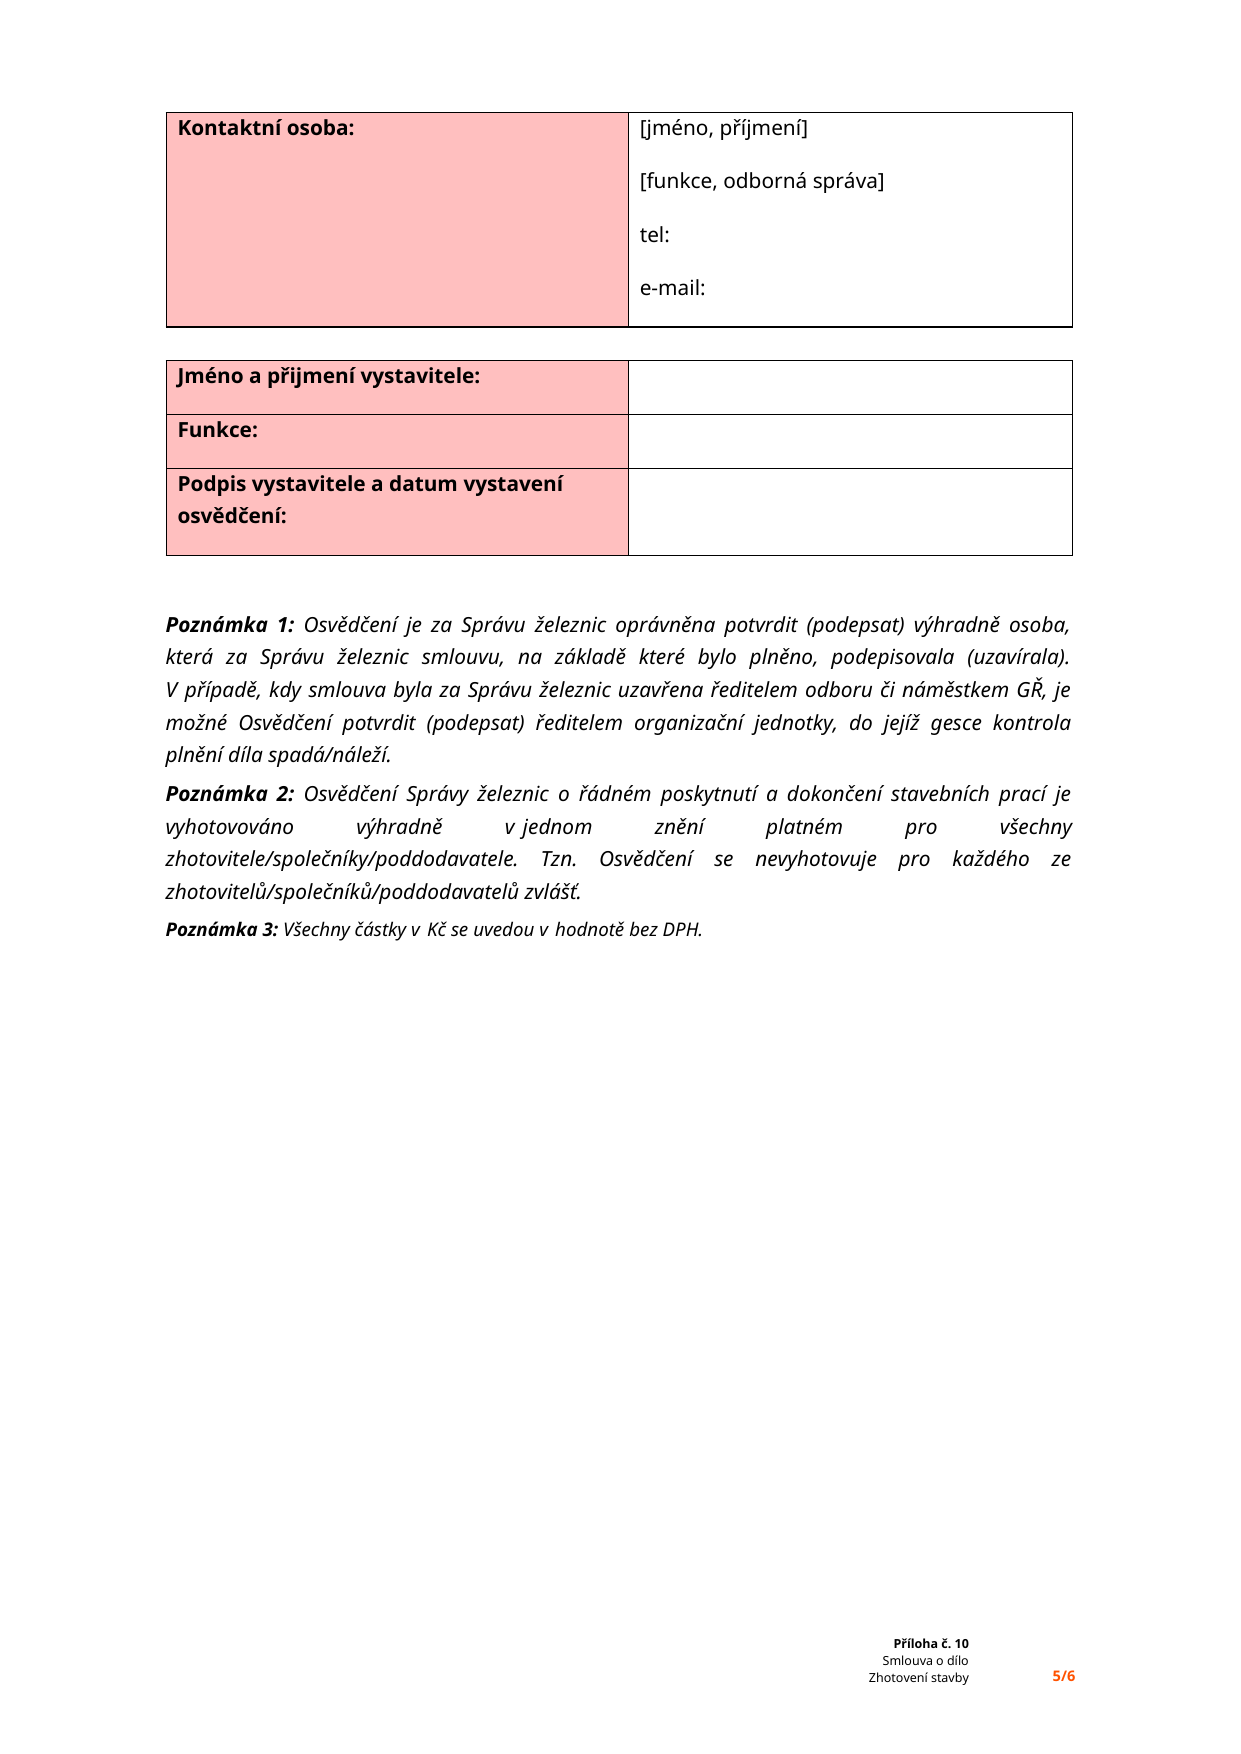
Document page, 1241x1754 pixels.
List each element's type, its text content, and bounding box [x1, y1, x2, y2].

table_cell Kontaktní osoba: [167, 113, 628, 326]
text Poznámka 2: Osvědčení Správy železnic o řádném poskytnutí a dokončení stavebních prací je vyhotovováno výhradně v jednom znění platném pro všechny zhotovitele/společníky/poddodavatele. Tzn. Osvědčení se nevyhotovuje pro každého ze zhotovitelů/společníků/poddodavatelů zvlášť. [165, 779, 1075, 905]
text Poznámka 1: Osvědčení je za Správu železnic oprávněna potvrdit (podepsat) výhradně osoba, která za Správu železnic smlouvu, na základě které bylo plněno, podepisovala (uzavírala). V případě, kdy smlouva byla za Správu železnic uzavřena ředitelem odboru či náměstkem GŘ, je možné Osvědčení potvrdit (podepsat) ředitelem organizační jednotky, do jejíž gesce kontrola plnění díla spadá/náleží. [165, 610, 1075, 769]
table_cell Funkce: [167, 415, 628, 468]
table_cell Podpis vystavitele a datum vystavení osvědčení: [167, 469, 628, 555]
table_cell [629, 415, 1072, 468]
table_header [629, 361, 1072, 414]
table_cell [jméno, příjmení] [funkce, odborná správa] tel: e-mail: [629, 113, 1072, 326]
text Poznámka 3: Všechny částky v Kč se uvedou v hodnotě bez DPH. [165, 916, 1075, 941]
table_header Jméno a přijmení vystavitele: [167, 361, 628, 414]
table_cell [629, 469, 1072, 555]
